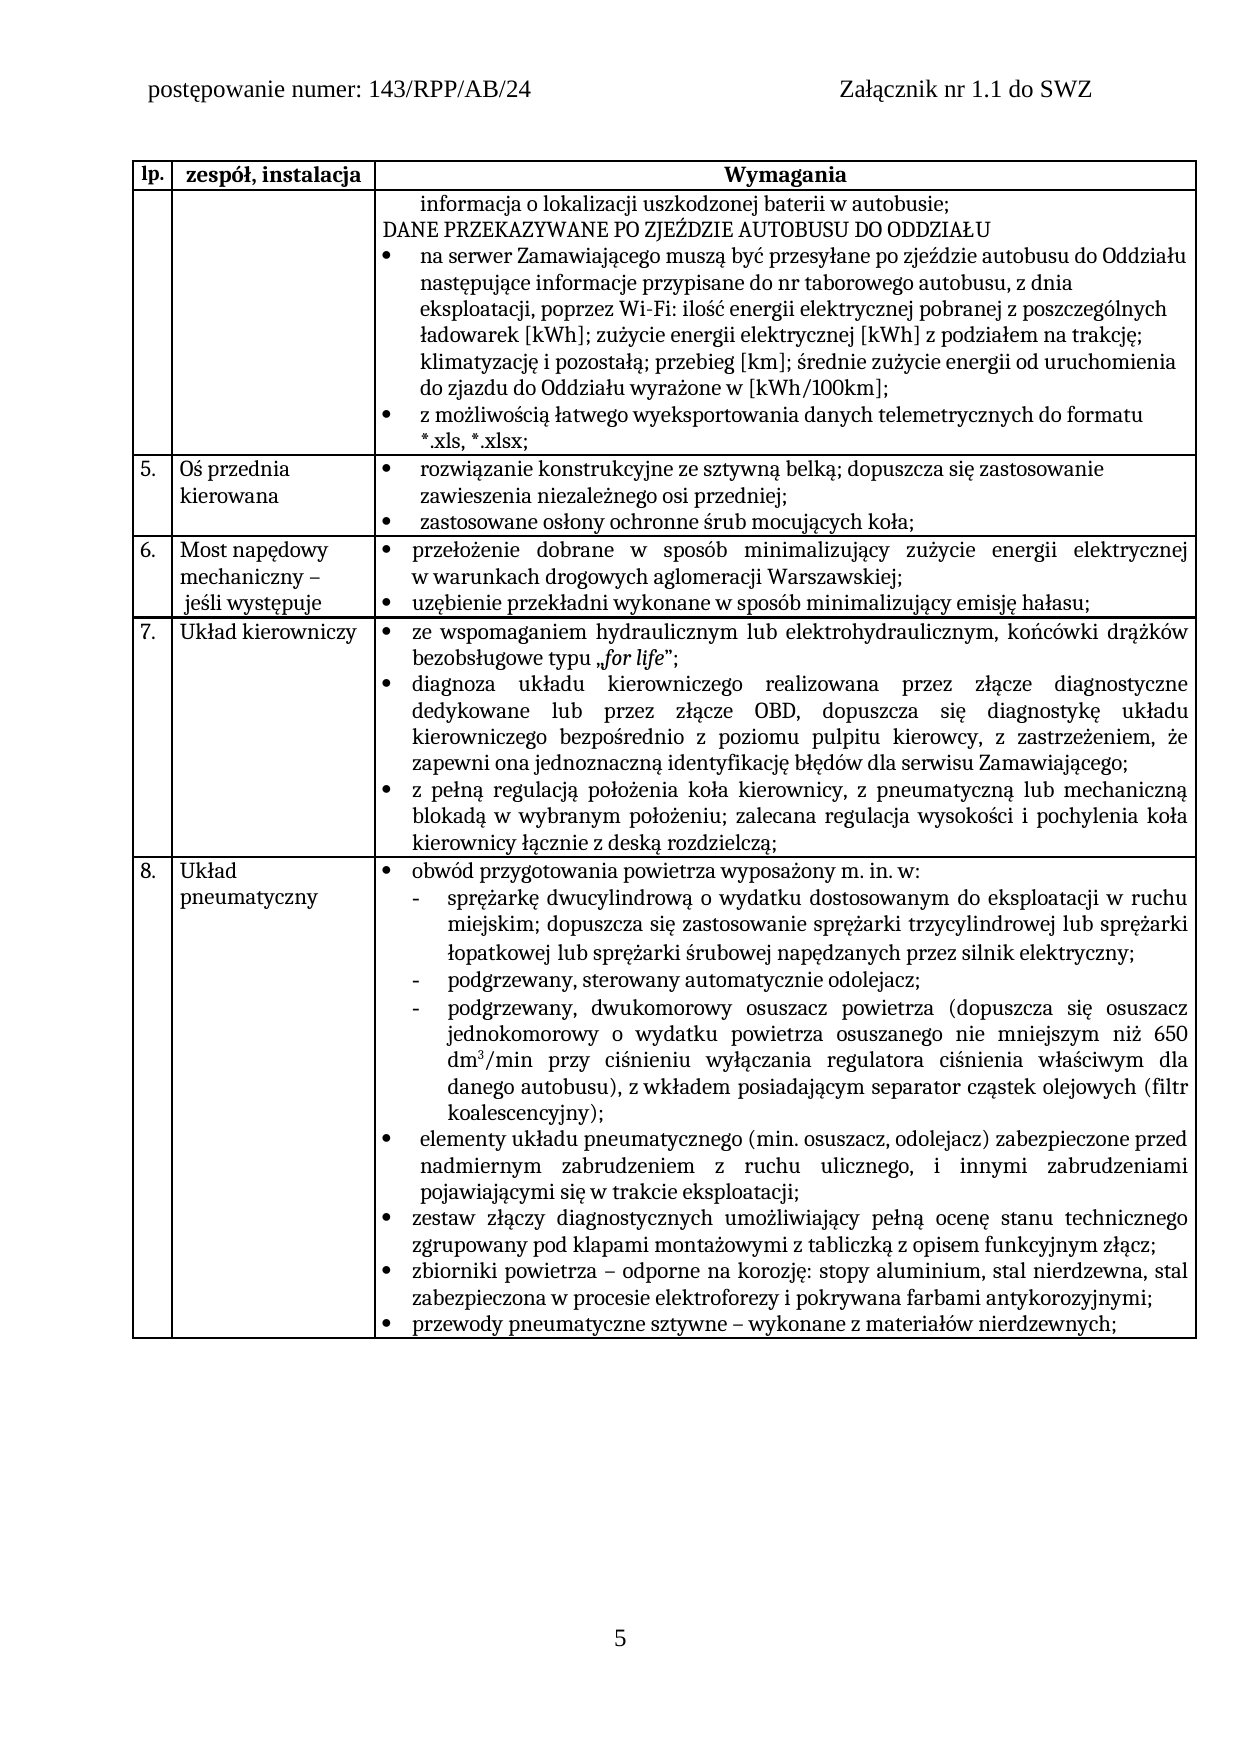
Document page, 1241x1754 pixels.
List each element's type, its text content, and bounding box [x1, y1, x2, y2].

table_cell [376, 191, 1195, 454]
table_cell [134, 191, 171, 454]
table_header zespół, instalacja [173, 162, 374, 188]
table_cell [134, 537, 171, 616]
table_cell Oś przednia kierowana [173, 456, 374, 535]
table_cell rozwiązanie konstrukcyjne ze sztywną belką; dopuszcza się zastosowanie zawieszenia niezależnego osi przedniej; zastosowane osłony ochronne śrub mocujących koła; [376, 456, 1195, 535]
table_cell obwód przygotowania powietrza wyposażony m. in. w: sprężarkę dwucylindrową o wydatku dostosowanym do eksploatacji w ruchu miejskim; dopuszcza się zastosowanie sprężarki trzycylindrowej lub sprężarki łopatkowej lub sprężarki śrubowej napędzanych przez silnik elektryczny; podgrzewany, sterowany automatycznie odolejacz; podgrzewany, dwukomorowy osuszacz powietrza (dopuszcza się osuszacz jednokomorowy o wydatku powietrza osuszanego nie mniejszym niż 650 dm3/min przy ciśnieniu wyłączania regulatora ciśnienia właściwym dla danego autobusu), z wkładem posiadającym separator cząstek olejowych (filtr koalescencyjny); elementy układu pneumatycznego (min. osuszacz, odolejacz) zabezpieczone przed nadmiernym zabrudzeniem z ruchu ulicznego, i innymi zabrudzeniami pojawiającymi się w trakcie eksploatacji; zestaw złączy diagnostycznych umożliwiający pełną ocenę stanu technicznego zgrupowany pod klapami montażowymi z tabliczką z opisem funkcyjnym złącz; zbiorniki powietrza – odporne na korozję: stopy aluminium, stal nierdzewna, stal zabezpieczona w procesie elektroforezy i pokrywana farbami antykorozyjnymi; przewody pneumatyczne sztywne – wykonane z materiałów nierdzewnych; [376, 858, 1195, 1337]
table_header lp. [134, 162, 171, 188]
table_cell ze wspomaganiem hydraulicznym lub elektrohydraulicznym, końcówki drążków bezobsługowe typu „for life”; diagnoza układu kierowniczego realizowana przez złącze diagnostyczne dedykowane lub przez złącze OBD, dopuszcza się diagnostykę układu kierowniczego bezpośrednio z poziomu pulpitu kierowcy, z zastrzeżeniem, że zapewni ona jednoznaczną identyfikację błędów dla serwisu Zamawiającego; z pełną regulacją położenia koła kierownicy, z pneumatyczną lub mechaniczną blokadą w wybranym położeniu; zalecana regulacja wysokości i pochylenia koła kierownicy łącznie z deską rozdzielczą; [376, 619, 1195, 856]
table_cell przełożenie dobrane w sposób minimalizujący zużycie energii elektrycznej w warunkach drogowych aglomeracji Warszawskiej; uzębienie przekładni wykonane w sposób minimalizujący emisję hałasu; [376, 537, 1195, 616]
table_cell Most napędowy mechaniczny – jeśli występuje [173, 537, 374, 616]
table_cell [134, 619, 171, 856]
table_cell [134, 456, 171, 535]
table_cell [134, 858, 171, 1337]
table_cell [173, 191, 374, 454]
table_cell Układ kierowniczy [173, 619, 374, 856]
table_cell Układ pneumatyczny [173, 858, 374, 1337]
table_header Wymagania [376, 162, 1195, 188]
